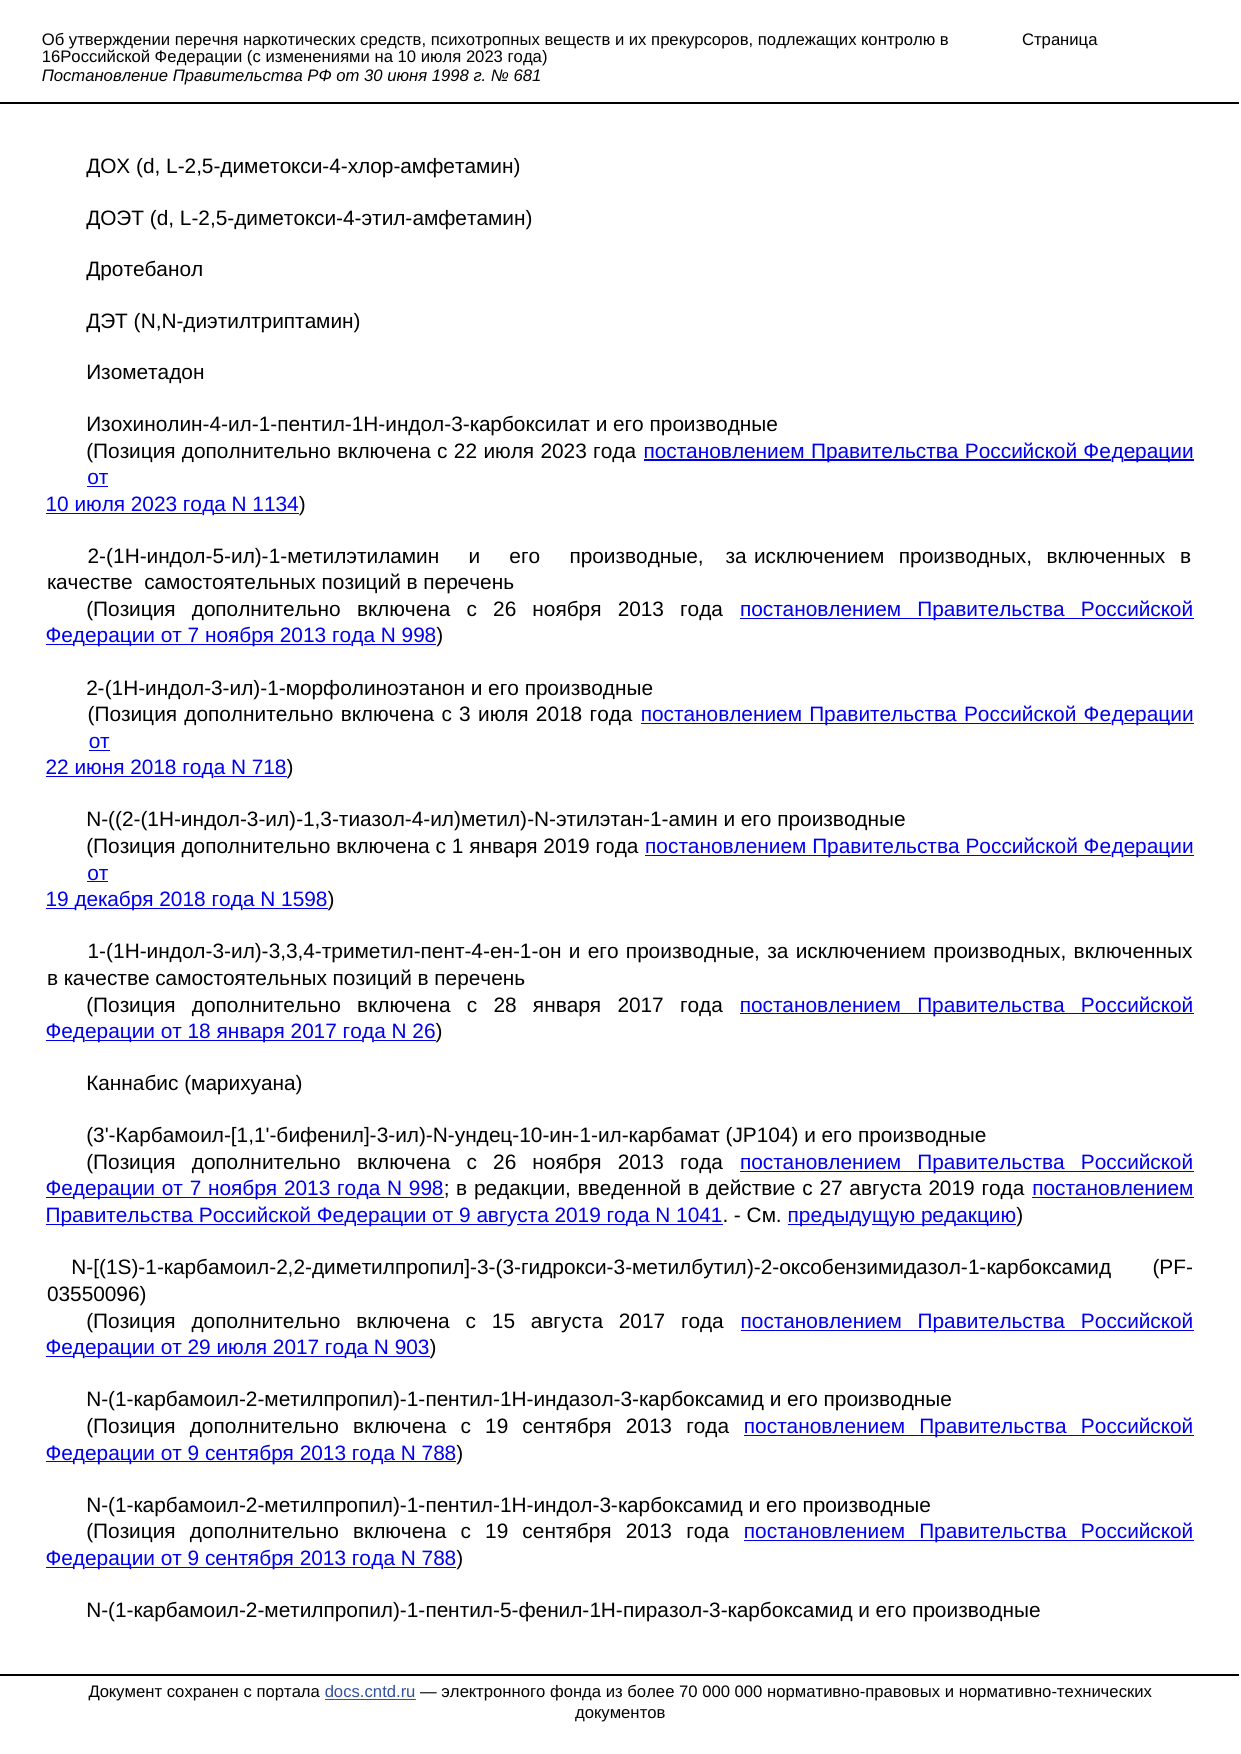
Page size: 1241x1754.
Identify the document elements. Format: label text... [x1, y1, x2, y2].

text ДОЭТ (d, L-2,5-диметокси-4-этил-амфетамин) [86, 206, 1193, 230]
text 22 июня 2018 года N 718) [45, 755, 1193, 779]
text 1-(1Н-индол-3-ил)-3,3,4-триметил-пент-4-ен-1-он и его производные, за исключением производных, включенных в качестве самостоятельных позиций в перечень [47, 939, 1193, 989]
text N-[(1S)-1-карбамоил-2,2-диметилпропил]-3-(3-гидрокси-3-метилбутил)-2-оксобензимидазол-1-карбоксамид (PF- [47, 1255, 1193, 1279]
text (Позиция дополнительно включена с 1 января 2019 года постановлением Правительства Российской Федерации от [86, 834, 1193, 884]
text ДОХ (d, L-2,5-диметокси-4-хлор-амфетамин) [86, 154, 1193, 178]
text (Позиция дополнительно включена с 22 июля 2023 года постановлением Правительства Российской Федерации от [86, 438, 1193, 489]
text Изометадон [86, 359, 1193, 383]
text Изохинолин-4-ил-1-пентил-1Н-индол-3-карбоксилат и его производные [86, 412, 1193, 436]
text 03550096) [47, 1282, 1193, 1306]
text (Позиция дополнительно включена с 19 сентября 2013 года постановлением Правительства Российской Федерации от 9 сентября 2013 года N 788) [45, 1414, 1193, 1464]
text ДЭТ (N,N-диэтилтриптамин) [86, 309, 1193, 333]
text (3'-Карбамоил-[1,1'-бифенил]-3-ил)-N-ундец-10-ин-1-ил-карбамат (JP104) и его производные [86, 1123, 1193, 1147]
text N-(1-карбамоил-2-метилпропил)-1-пентил-1Н-индол-3-карбоксамид и его производные [86, 1492, 1193, 1516]
text (Позиция дополнительно включена с 15 августа 2017 года постановлением Правительства Российской Федерации от 29 июля 2017 года N 903) [45, 1309, 1193, 1359]
text (Позиция дополнительно включена с 26 ноября 2013 года постановлением Правительства Российской Федерации от 7 ноября 2013 года N 998; в редакции, введенной в действие с 27 августа 2019 года постановлением Правительства Российской Федерации от 9 августа 2019 года N 1041. - См. предыдущую редакцию) [45, 1150, 1193, 1227]
text N-((2-(1Н-индол-3-ил)-1,3-тиазол-4-ил)метил)-N-этилэтан-1-амин и его производные [86, 807, 1193, 831]
text 2-(1Н-индол-3-ил)-1-морфолиноэтанон и его производные [86, 676, 1193, 699]
text (Позиция дополнительно включена с 19 сентября 2013 года постановлением Правительства Российской Федерации от 9 сентября 2013 года N 788) [45, 1519, 1193, 1569]
text Дротебанол [86, 257, 1193, 281]
text Каннабис (марихуана) [86, 1071, 1193, 1095]
text N-(1-карбамоил-2-метилпропил)-1-пентил-1Н-индазол-3-карбоксамид и его производные [86, 1387, 1193, 1411]
text (Позиция дополнительно включена с 3 июля 2018 года постановлением Правительства Российской Федерации от [87, 702, 1193, 753]
text 2-(1Н-индол-5-ил)-1-метилэтиламин и его производные, за исключением производных, включенных в качестве самостоятельных позиций в перечень [47, 544, 1193, 594]
text 10 июля 2023 года N 1134) [45, 492, 1193, 516]
text 19 декабря 2018 года N 1598) [45, 887, 1193, 911]
text (Позиция дополнительно включена с 26 ноября 2013 года постановлением Правительства Российской Федерации от 7 ноября 2013 года N 998) [45, 597, 1193, 647]
text N-(1-карбамоил-2-метилпропил)-1-пентил-5-фенил-1Н-пиразол-3-карбоксамид и его производные [86, 1598, 1193, 1622]
text (Позиция дополнительно включена с 28 января 2017 года постановлением Правительства Российской Федерации от 18 января 2017 года N 26) [45, 992, 1193, 1043]
